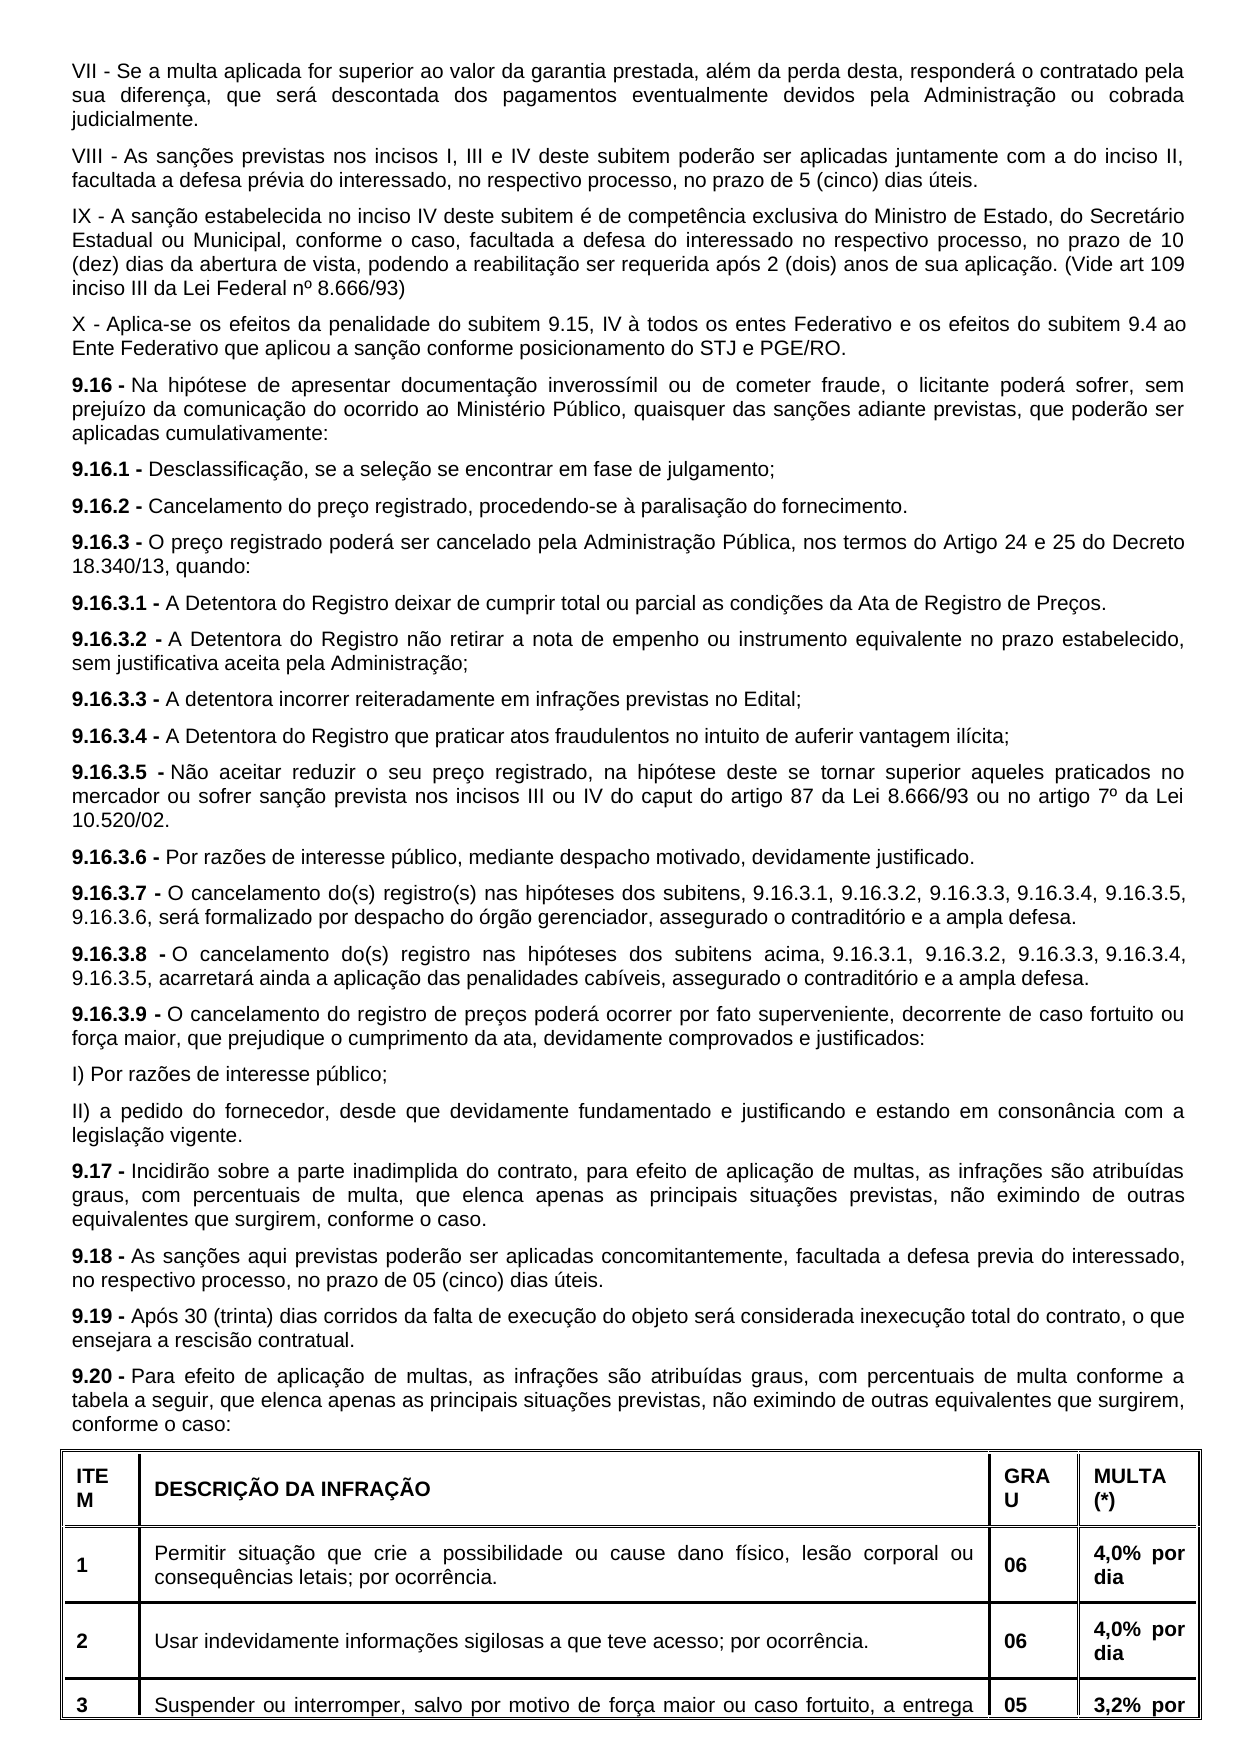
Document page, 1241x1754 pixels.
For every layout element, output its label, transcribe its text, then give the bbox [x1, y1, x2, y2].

text 9.16.3.4 - A Detentora do Registro que praticar atos fraudulentos no intuito de auferir vantagem ilícita; [72, 724, 1186, 748]
text VII - Se a multa aplicada for superior ao valor da garantia prestada, além da perda desta, responderá o contratado pela sua diferença, que será descontada dos pagamentos eventualmente devidos pela Administração ou cobrada judicialmente. [72, 59, 1186, 131]
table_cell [139, 1680, 989, 1717]
text IX - A sanção estabelecida no inciso IV deste subitem é de competência exclusiva do Ministro de Estado, do Secretário Estadual ou Municipal, conforme o caso, facultada a defesa do interessado no respectivo processo, no prazo de 10 (dez) dias da abertura de vista, podendo a reabilitação ser requerida após 2 (dois) anos de sua aplicação. (Vide art 109 inciso III da Lei Federal nº 8.666/93) [72, 204, 1186, 300]
text 9.18 - As sanções aqui previstas poderão ser aplicadas concomitantemente, facultada a defesa previa do interessado, no respectivo processo, no prazo de 05 (cinco) dias úteis. [72, 1243, 1186, 1291]
text 9.16.3.1 - A Detentora do Registro deixar de cumprir total ou parcial as condições da Ata de Registro de Preços. [72, 590, 1186, 614]
text 9.16.1 - Desclassificação, se a seleção se encontrar em fase de julgamento; [72, 457, 1186, 481]
text I) Por razões de interesse público; [72, 1062, 1186, 1086]
table_cell 2 [63, 1601, 138, 1677]
text 9.16 - Na hipótese de apresentar documentação inverossímil ou de cometer fraude, o licitante poderá sofrer, sem prejuízo da comunicação do ocorrido ao Ministério Público, quaisquer das sanções adiante previstas, que poderão ser aplicadas cumulativamente: [72, 373, 1186, 444]
table_cell 06 [991, 1604, 1077, 1677]
table_cell 05 [989, 1680, 1079, 1717]
text 9.16.3 - O preço registrado poderá ser cancelado pela Administração Pública, nos termos do Artigo 24 e 25 do Decreto 18.340/13, quando: [72, 530, 1186, 578]
text 9.20 - Para efeito de aplicação de multas, as infrações são atribuídas graus, com percentuais de multa conforme a tabela a seguir, que elenca apenas as principais situações previstas, não eximindo de outras equivalentes que surgirem, conforme o caso: [72, 1364, 1186, 1436]
text 9.16.3.6 - Por razões de interesse público, mediante despacho motivado, devidamente justificado. [72, 844, 1186, 868]
text 9.16.3.5 - Não aceitar reduzir o seu preço registrado, na hipótese deste se tornar superior aqueles praticados no mercador ou sofrer sanção prevista nos incisos III ou IV do caput do artigo 87 da Lei 8.666/93 ou no artigo 7º da Lei 10.520/02. [72, 760, 1186, 832]
text 9.19 - Após 30 (trinta) dias corridos da falta de execução do objeto será considerada inexecução total do contrato, o que ensejara a rescisão contratual. [72, 1304, 1186, 1352]
text II) a pedido do fornecedor, desde que devidamente fundamentado e justificando e estando em consonância com a legislação vigente. [72, 1099, 1186, 1147]
table_cell 1 [61, 1525, 139, 1601]
text X - Aplica-se os efeitos da penalidade do subitem 9.15, IV à todos os entes Federativo e os efeitos do subitem 9.4 ao Ente Federativo que aplicou a sanção conforme posicionamento do STJ e PGE/RO. [72, 312, 1186, 360]
table_cell 06 [991, 1528, 1077, 1601]
table_cell 4,0% por dia [1080, 1601, 1198, 1677]
text VIII - As sanções previstas nos incisos I, III e IV deste subitem poderão ser aplicadas juntamente com a do inciso II, facultada a defesa prévia do interessado, no respectivo processo, no prazo de 5 (cinco) dias úteis. [72, 143, 1186, 191]
text 9.16.3.8 - O cancelamento do(s) registro nas hipóteses dos subitens acima, 9.16.3.1, 9.16.3.2, 9.16.3.3, 9.16.3.4, 9.16.3.5, acarretará ainda a aplicação das penalidades cabíveis, assegurado o contraditório e a ampla defesa. [72, 941, 1186, 989]
text 9.16.3.3 - A detentora incorrer reiteradamente em infrações previstas no Edital; [72, 687, 1186, 711]
text 9.16.3.2 - A Detentora do Registro não retirar a nota de empenho ou instrumento equivalente no prazo estabelecido, sem justificativa aceita pela Administração; [72, 627, 1186, 675]
table_cell 4,0% por dia [1079, 1525, 1200, 1601]
text 9.16.2 - Cancelamento do preço registrado, procedendo-se à paralisação do fornecimento. [72, 493, 1186, 517]
table_cell 3 [63, 1677, 139, 1717]
text 9.16.3.9 - O cancelamento do registro de preços poderá ocorrer por fato superveniente, decorrente de caso fortuito ou força maior, que prejudique o cumprimento da ata, devidamente comprovados e justificados: [72, 1002, 1186, 1050]
table_cell Usar indevidamente informações sigilosas a que teve acesso; por ocorrência. [141, 1604, 988, 1677]
table_cell 3,2% por dia [1079, 1677, 1198, 1717]
table_header GRAU [989, 1452, 1079, 1525]
table_header DESCRIÇÃO DA INFRAÇÃO [139, 1450, 989, 1525]
text 9.16.3.7 - O cancelamento do(s) registro(s) nas hipóteses dos subitens, 9.16.3.1, 9.16.3.2, 9.16.3.3, 9.16.3.4, 9.16.3.5, 9.16.3.6, será formalizado por despacho do órgão gerenciador, assegurado o contraditório e a ampla defesa. [72, 881, 1186, 929]
table_header MULTA (*) [1079, 1452, 1198, 1525]
table_cell Permitir situação que crie a possibilidade ou cause dano físico, lesão corporal ou consequências letais; por ocorrência. [141, 1528, 988, 1601]
table_header ITEM [63, 1452, 139, 1525]
text 9.17 - Incidirão sobre a parte inadimplida do contrato, para efeito de aplicação de multas, as infrações são atribuídas graus, com percentuais de multa, que elenca apenas as principais situações previstas, não eximindo de outras equivalentes que surgirem, conforme o caso. [72, 1159, 1186, 1231]
